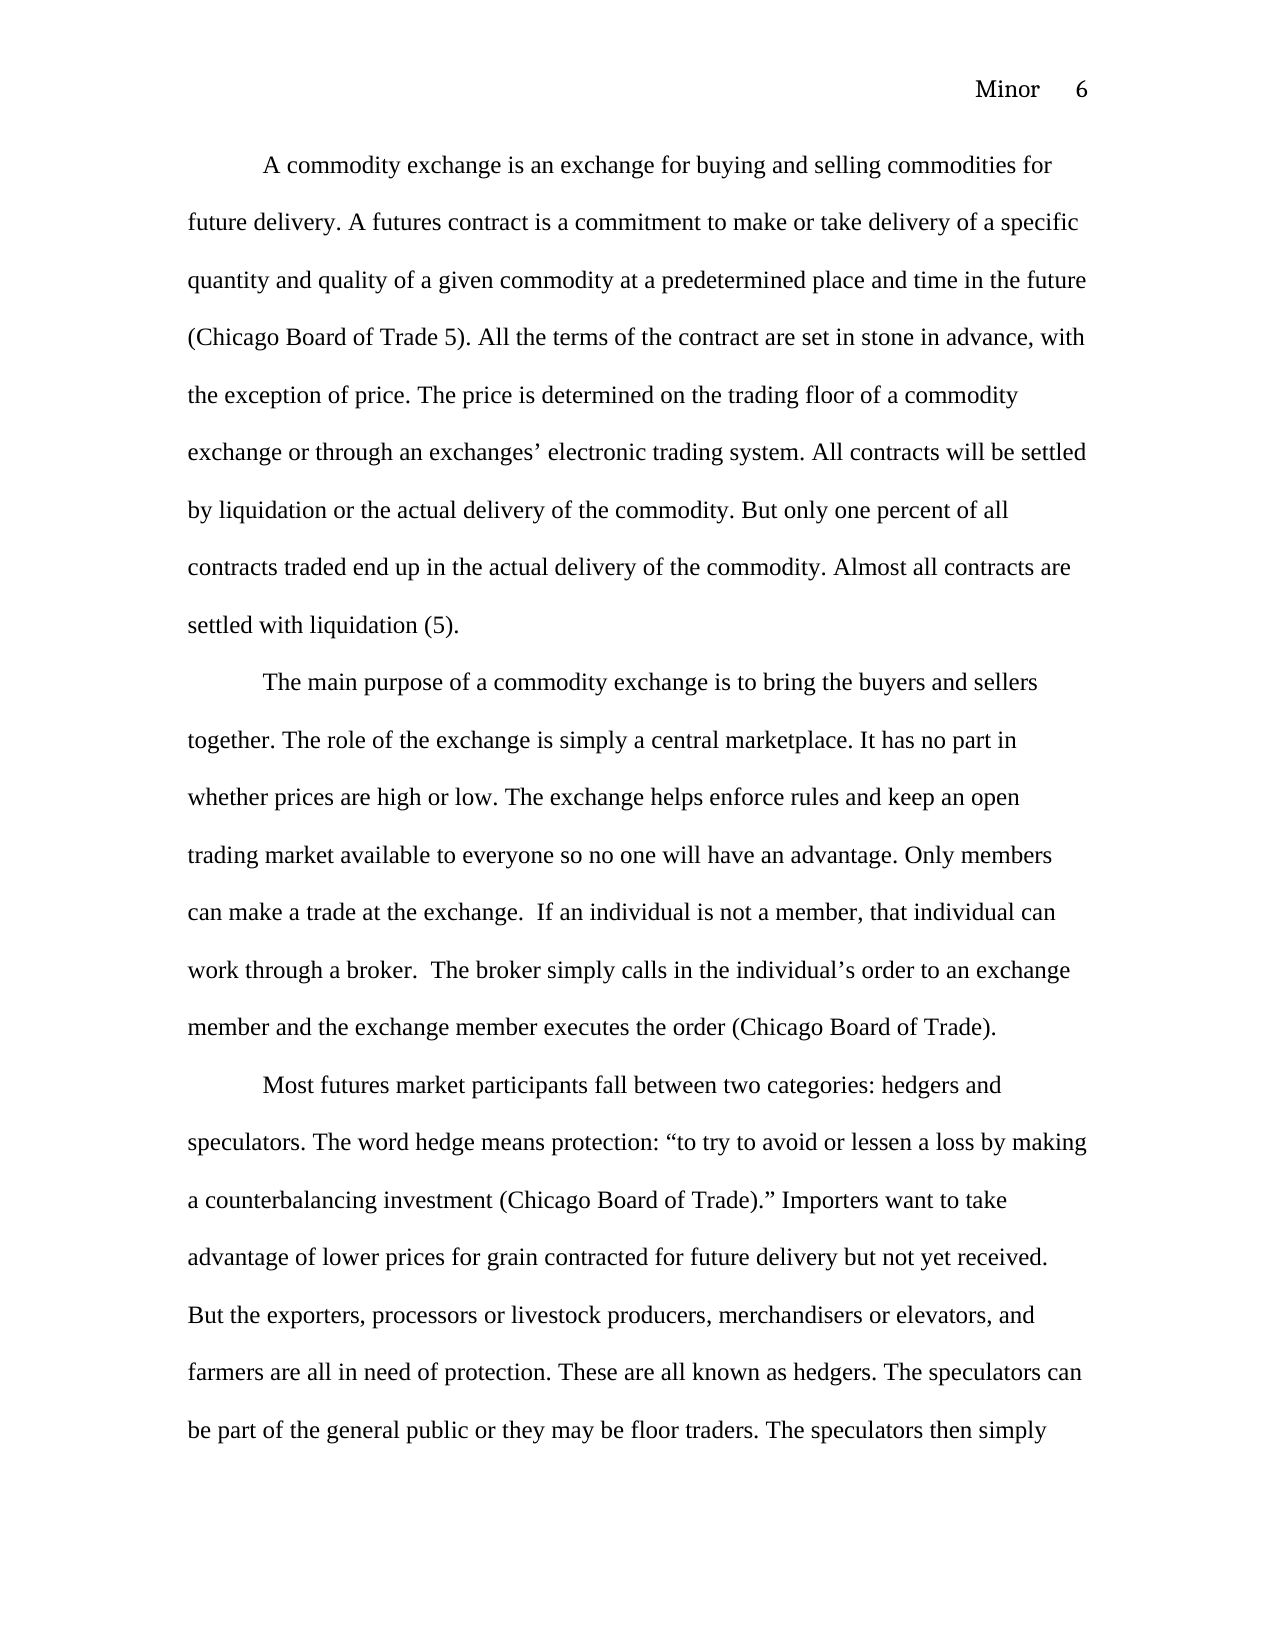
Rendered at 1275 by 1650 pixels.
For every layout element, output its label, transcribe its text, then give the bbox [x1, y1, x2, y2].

text A commodity exchange is an exchange for buying and selling commodities for future delivery. A futures contract is a commitment to make or take delivery of a specific quantity and quality of a given commodity at a predetermined place and time in the future (Chicago Board of Trade 5). All the terms of the contract are set in stone in advance, with the exception of price. The price is determined on the trading floor of a commodity exchange or through an exchanges’ electronic trading system. All contracts will be settled by liquidation or the actual delivery of the commodity. But only one percent of all contracts traded end up in the actual delivery of the commodity. Almost all contracts are settled with liquidation (5). [187, 150, 1087, 639]
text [187, 1070, 1087, 1444]
text The main purpose of a commodity exchange is to bring the buyers and sellers together. The role of the exchange is simply a central marketplace. It has no part in whether prices are high or low. The exchange helps enforce rules and keep an open trading market available to everyone so no one will have an advantage. Only members can make a trade at the exchange. If an individual is not a member, that individual can work through a broker. The broker simply calls in the individual’s order to an exchange member and the exchange member executes the order (Chicago Board of Trade). [187, 667, 1087, 1041]
